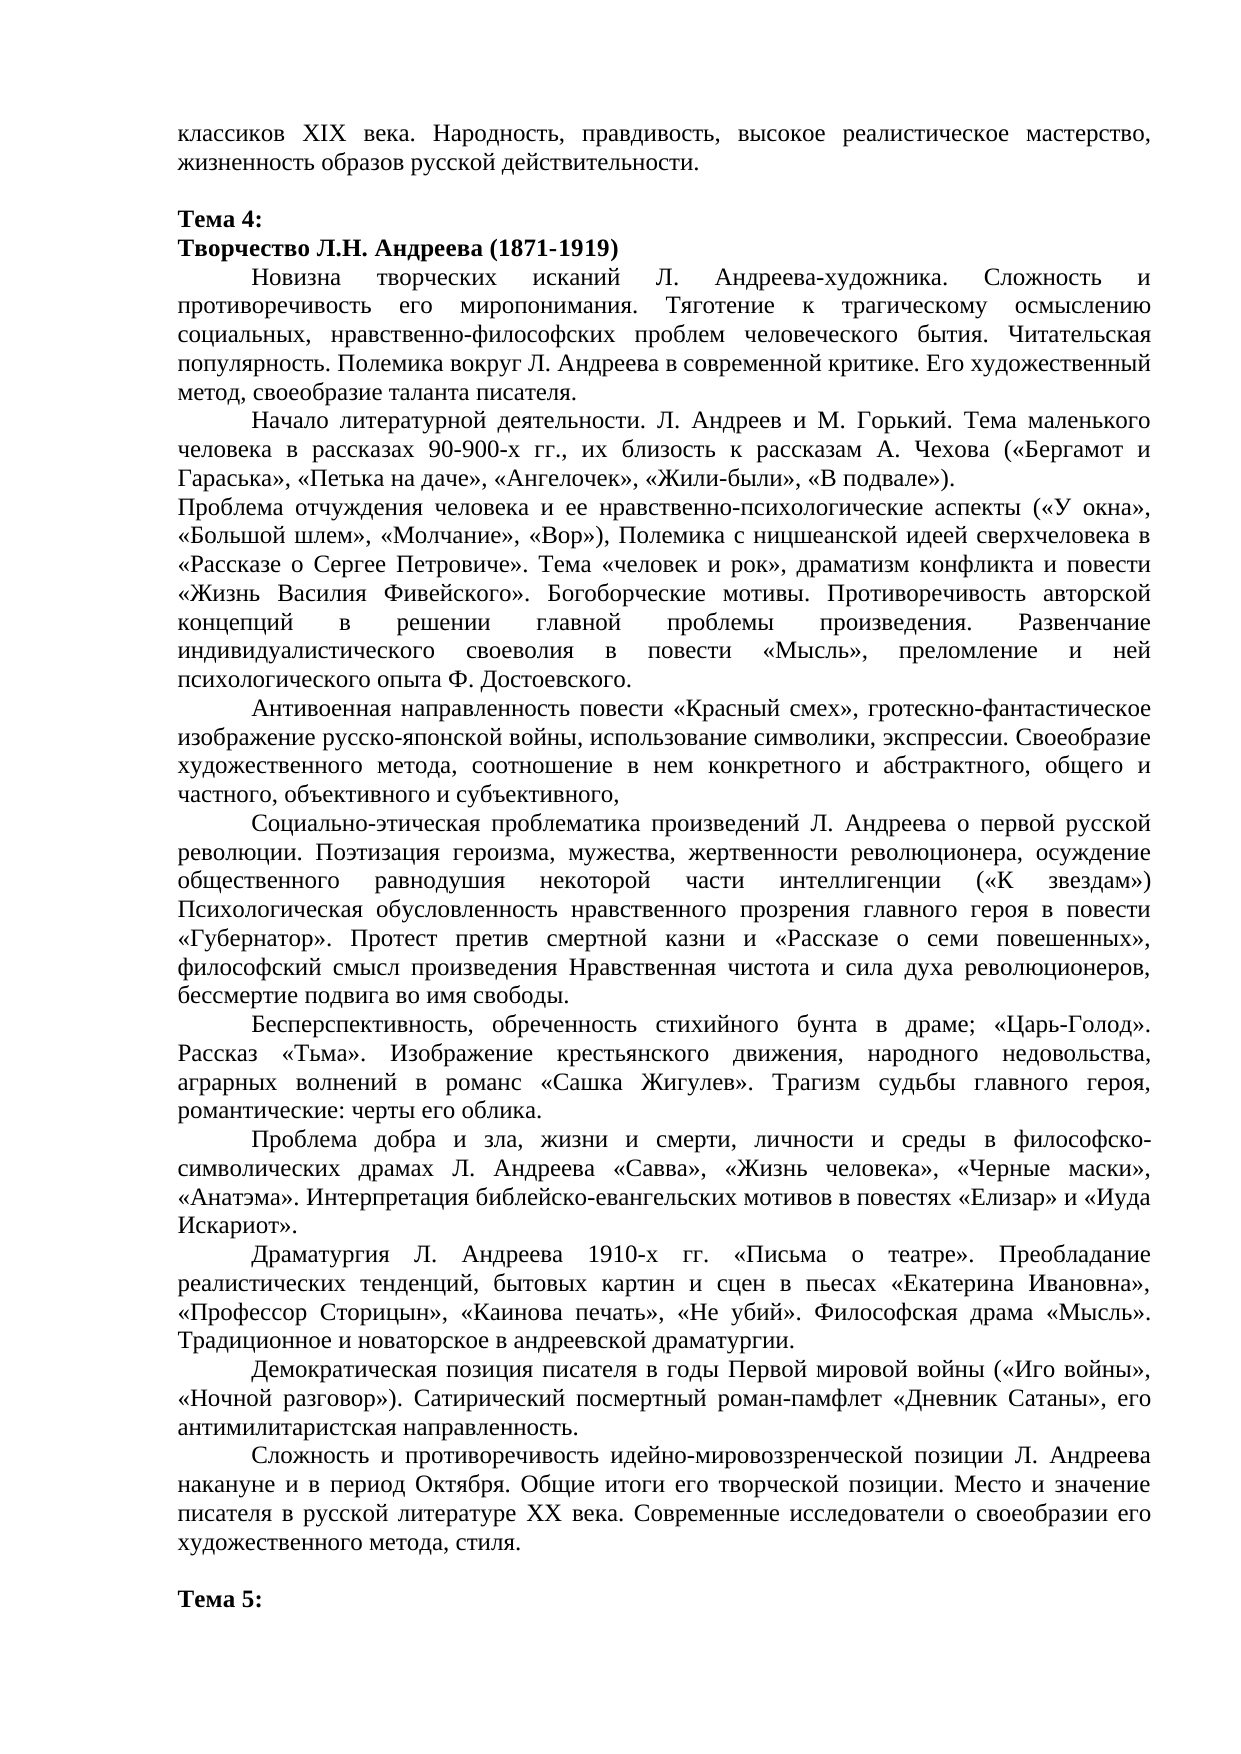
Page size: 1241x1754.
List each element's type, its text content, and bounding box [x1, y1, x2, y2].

text Демократическая позиция писателя в годы Первой мировой войны («Иго войны», «Ночной разговор»). Сатирический посмертный роман-памфлет «Дневник Сатаны», его антимилитаристская направленность. [177, 1354, 1152, 1441]
text Творчество Л.Н. Андреева (1871-1919) [177, 233, 1152, 262]
text Антивоенная направленность повести «Красный смех», гротескно-фантастическое изображение русско-японской войны, использование символики, экспрессии. Своеобразие художественного метода, соотношение в нем конкретного и абстрактного, общего и частного, объективного и субъективного, [177, 693, 1152, 808]
text Проблема отчуждения человека и ее нравственно-психологические аспекты («У окна», «Большой шлем», «Молчание», «Вор»), Полемика с ницшеанской идеей сверхчеловека в «Рассказе о Сергее Петровиче». Тема «человек и рок», драматизм конфликта и повести «Жизнь Василия Фивейского». Богоборческие мотивы. Противоречивость авторской концепций в решении главной проблемы произведения. Развенчание индивидуалистического своеволия в повести «Мысль», преломление и ней психологического опыта Ф. Достоевского. [177, 492, 1152, 693]
text Сложность и противоречивость идейно-мировоззренческой позиции Л. Андреева накануне и в период Октября. Общие итоги его творческой позиции. Место и значение писателя в русской литературе XX века. Современные исследователи о своеобразии его художественного метода, стиля. [177, 1441, 1152, 1556]
text Драматургия Л. Андреева 1910-х гг. «Письма о театре». Преобладание реалистических тенденций, бытовых картин и сцен в пьесах «Екатерина Ивановна», «Профессор Сторицын», «Каинова печать», «Не убий». Философская драма «Мысль». Традиционное и новаторское в андреевской драматургии. [177, 1239, 1152, 1354]
text Проблема добра и зла, жизни и смерти, личности и среды в философско-символических драмах Л. Андреева «Савва», «Жизнь человека», «Черные маски», «Анатэма». Интерпретация библейско-евангельских мотивов в повестях «Елизар» и «Иуда Искариот». [177, 1124, 1152, 1239]
text Бесперспективность, обреченность стихийного бунта в драме; «Царь-Голод». Рассказ «Тьма». Изображение крестьянского движения, народного недовольства, аграрных волнений в романс «Сашка Жигулев». Трагизм судьбы главного героя, романтические: черты его облика. [177, 1009, 1152, 1124]
text Новизна творческих исканий Л. Андреева-художника. Сложность и противоречивость его миропонимания. Тяготение к трагическому осмыслению социальных, нравственно-философских проблем человеческого бытия. Читательская популярность. Полемика вокруг Л. Андреева в современной критике. Его художественный метод, своеобразие таланта писателя. [177, 262, 1152, 406]
text Тема 5: [177, 1584, 1152, 1613]
text Начало литературной деятельности. Л. Андреев и М. Горький. Тема маленького человека в рассказах 90-900-х гг., их близость к рассказам А. Чехова («Бергамот и Гараська», «Петька на даче», «Ангелочек», «Жили-были», «В подвале»). [177, 406, 1152, 492]
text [177, 118, 1152, 176]
text Социально-этическая проблематика произведений Л. Андреева о первой русской революции. Поэтизация героизма, мужества, жертвенности революционера, осуждение общественного равнодушия некоторой части интеллигенции («К звездам») Психологическая обусловленность нравственного прозрения главного героя в повести «Губернатор». Протест претив смертной казни и «Рассказе о семи повешенных», философский смысл произведения Нравственная чистота и сила духа революционеров, бессмертие подвига во имя свободы. [177, 808, 1152, 1009]
text Тема 4: [177, 204, 1152, 233]
